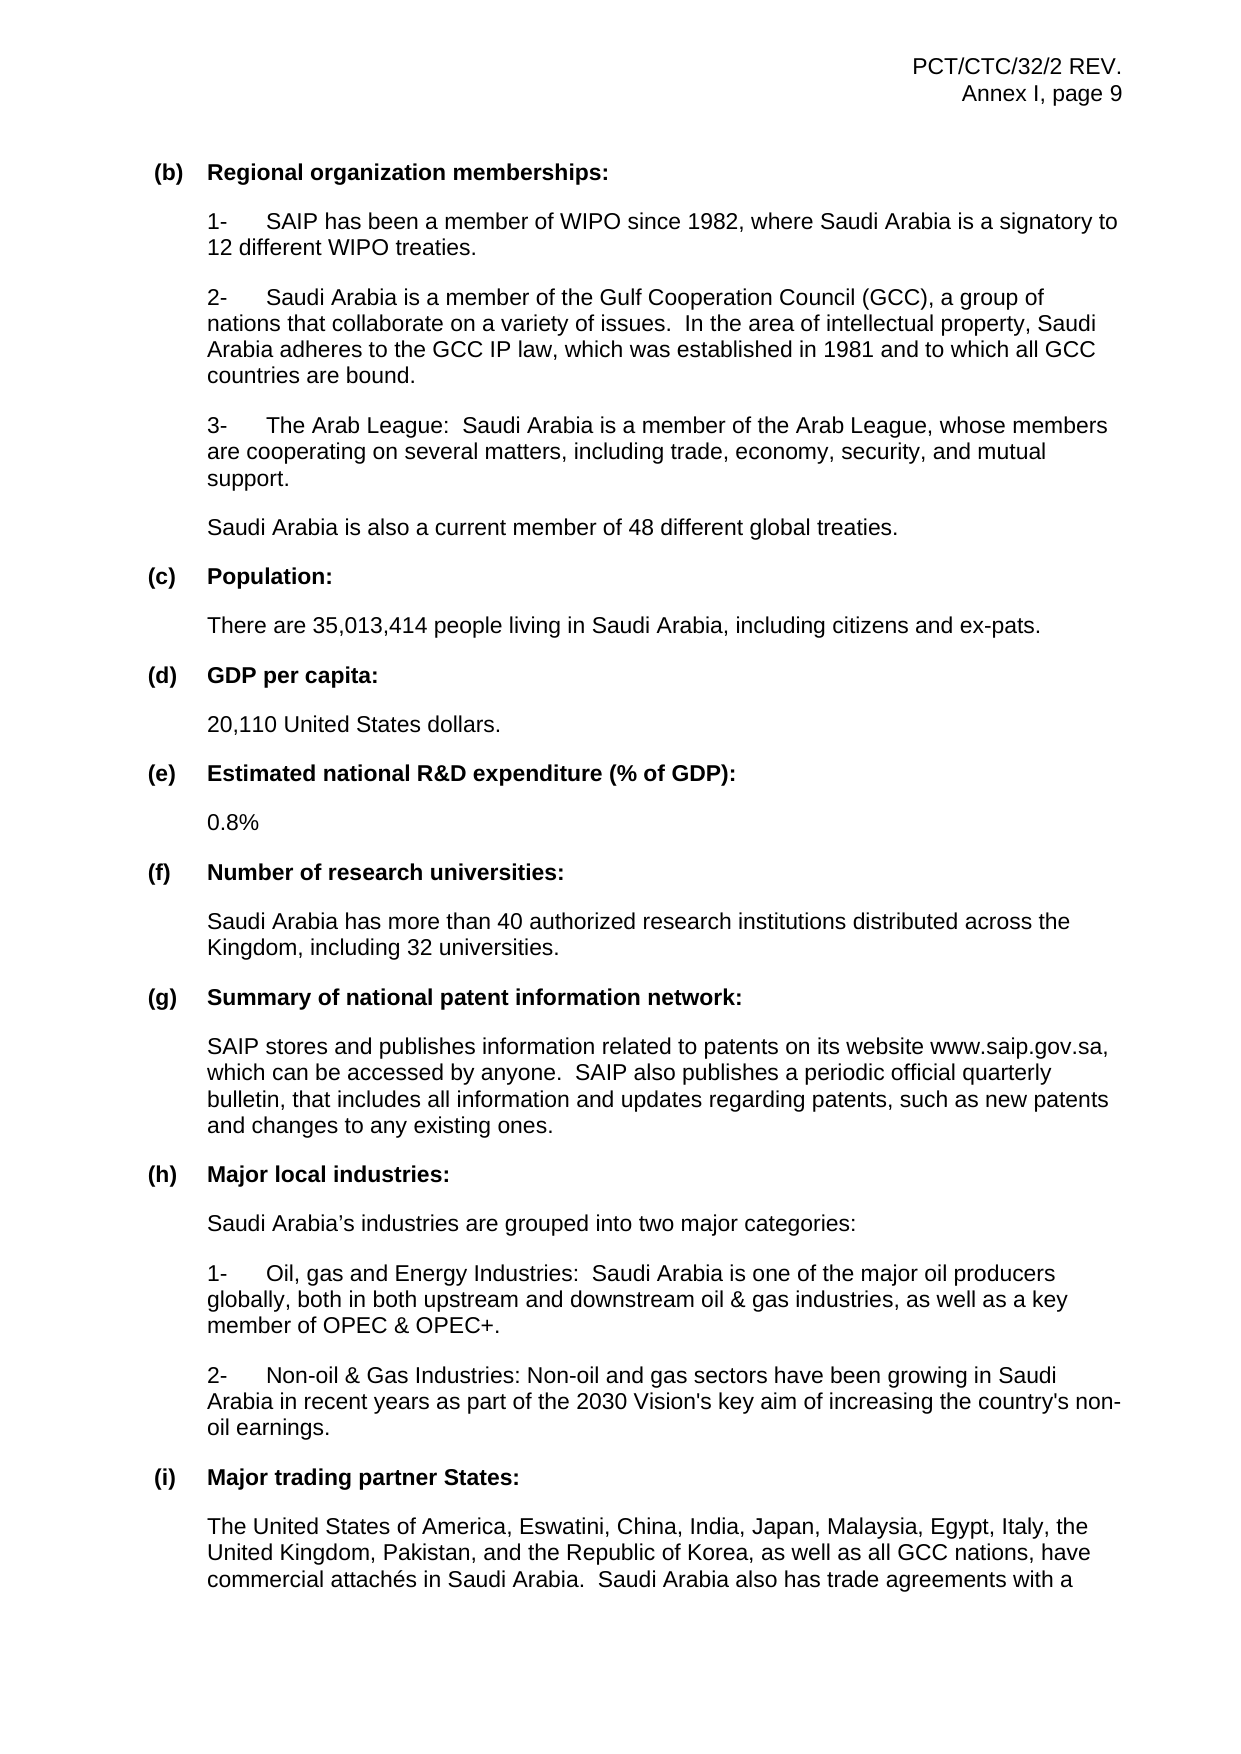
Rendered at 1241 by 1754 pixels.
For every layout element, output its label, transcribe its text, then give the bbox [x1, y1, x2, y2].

text Saudi Arabia has more than 40 authorized research institutions distributed across the Kingdom, including 32 universities. [207, 908, 1122, 961]
text (g) Summary of national patent information network: [148, 983, 1122, 1010]
text (i) Major trading partner States: [148, 1464, 1122, 1490]
text (b) Regional organization memberships: [148, 158, 1122, 185]
text There are 35,013,414 people living in Saudi Arabia, including citizens and ex-pats. [207, 612, 1122, 639]
text 2- Non-oil & Gas Industries: Non-oil and gas sectors have been growing in Saudi Arabia in recent years as part of the 2030 Vision's key aim of increasing the country's non-oil earnings. [207, 1362, 1122, 1441]
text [207, 1513, 1122, 1592]
text 1- SAIP has been a member of WIPO since 1982, where Saudi Arabia is a signatory to 12 different WIPO treaties. [207, 208, 1122, 261]
text 1- Oil, gas and Energy Industries: Saudi Arabia is one of the major oil producers globally, both in both upstream and downstream oil & gas industries, as well as a key member of OPEC & OPEC+. [207, 1260, 1122, 1339]
text SAIP stores and publishes information related to patents on its website www.saip.gov.sa, which can be accessed by anyone. SAIP also publishes a periodic official quarterly bulletin, that includes all information and updates regarding patents, such as new patents and changes to any existing ones. [207, 1033, 1122, 1138]
text 20,110 United States dollars. [207, 711, 1122, 737]
text (f) Number of research universities: [148, 859, 1122, 885]
text (h) Major local industries: [148, 1161, 1122, 1187]
text 2- Saudi Arabia is a member of the Gulf Cooperation Council (GCC), a group of nations that collaborate on a variety of issues. In the area of intellectual property, Saudi Arabia adheres to the GCC IP law, which was established in 1981 and to which all GCC countries are bound. [207, 283, 1122, 389]
text 0.8% [207, 809, 1122, 836]
text Saudi Arabia’s industries are grouped into two major categories: [207, 1210, 1122, 1237]
text (d) GDP per capita: [148, 662, 1122, 688]
text 3- The Arab League: Saudi Arabia is a member of the Arab League, whose members are cooperating on several matters, including trade, economy, security, and mutual support. [207, 412, 1122, 491]
text (c) Population: [148, 563, 1122, 589]
text (e) Estimated national R&D expenditure (% of GDP): [148, 760, 1122, 786]
text Saudi Arabia is also a current member of 48 different global treaties. [207, 514, 1122, 540]
